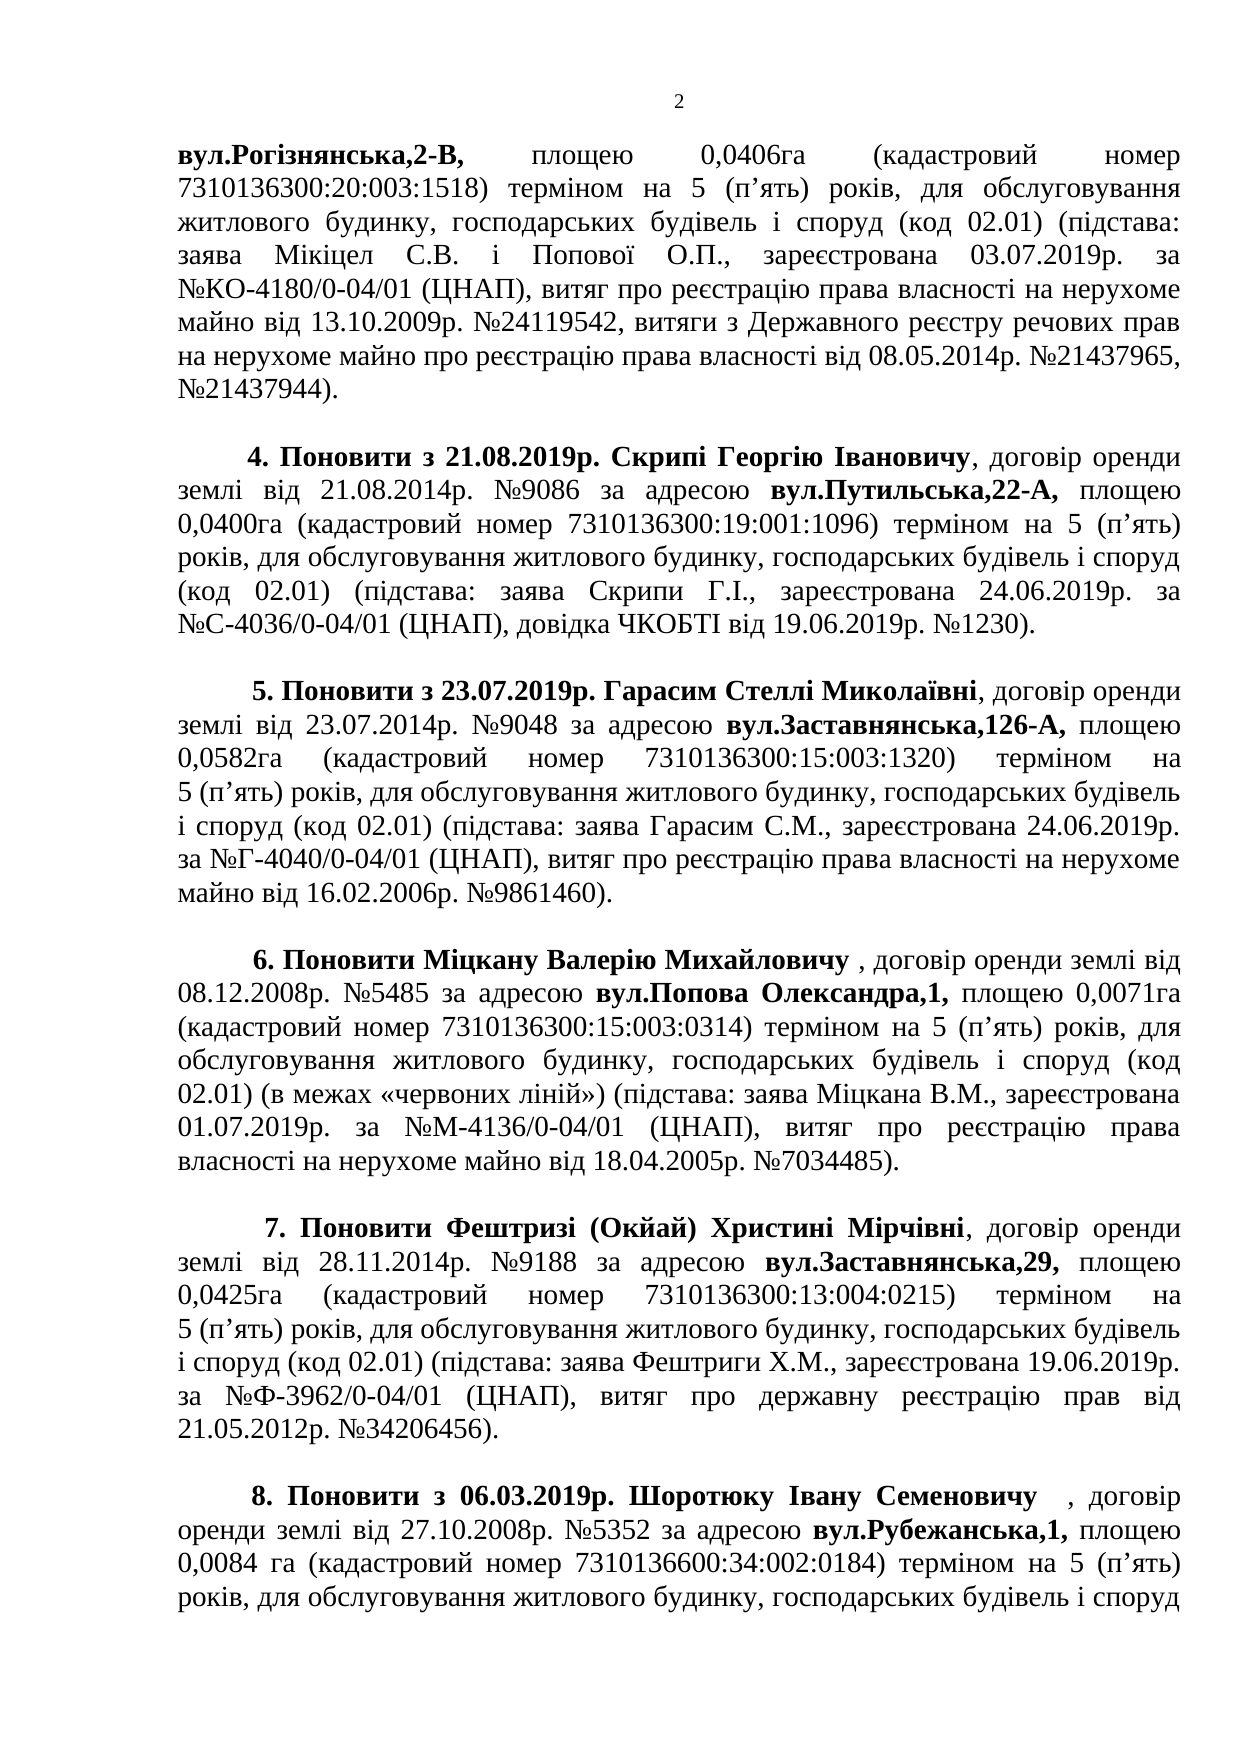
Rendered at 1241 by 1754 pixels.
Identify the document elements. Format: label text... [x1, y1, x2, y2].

text 6. Поновити Міцкану Валерію Михайловичу , договір оренди землі від 08.12.2008р. №5485 за адресою вул.Попова Олександра,1, площею 0,0071га (кадастровий номер 7310136300:15:003:0314) терміном на 5 (п’ять) років, для обслуговування житлового будинку, господарських будівель і споруд (код 02.01) (в межах «червоних ліній») (підстава: заява Міцкана В.М., зареєстрована 01.07.2019р. за №М-4136/0-04/01 (ЦНАП), витяг про реєстрацію права власності на нерухоме майно від 18.04.2005р. №7034485). [177, 942, 1181, 1177]
text 5. Поновити з 23.07.2019р. Гарасим Стеллі Миколаївні, договір оренди землі від 23.07.2014р. №9048 за адресою вул.Заставнянська,126-А, площею 0,0582га (кадастровий номер 7310136300:15:003:1320) терміном на 5 (п’ять) років, для обслуговування житлового будинку, господарських будівель і споруд (код 02.01) (підстава: заява Гарасим С.М., зареєстрована 24.06.2019р. за №Г-4040/0-04/01 (ЦНАП), витяг про реєстрацію права власності на нерухоме майно від 16.02.2006р. №9861460). [177, 673, 1181, 908]
text 4. Поновити з 21.08.2019р. Скрипі Георгію Івановичу, договір оренди землі від 21.08.2014р. №9086 за адресою вул.Путильська,22-А, площею 0,0400га (кадастровий номер 7310136300:19:001:1096) терміном на 5 (п’ять) років, для обслуговування житлового будинку, господарських будівель і споруд (код 02.01) (підстава: заява Скрипи Г.І., зареєстрована 24.06.2019р. за №С-4036/0-04/01 (ЦНАП), довідка ЧКОБТІ від 19.06.2019р. №1230). [177, 439, 1181, 640]
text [177, 137, 1181, 405]
text 7. Поновити Фештризі (Окйай) Христині Мірчівні, договір оренди землі від 28.11.2014р. №9188 за адресою вул.Заставнянська,29, площею 0,0425га (кадастровий номер 7310136300:13:004:0215) терміном на 5 (п’ять) років, для обслуговування житлового будинку, господарських будівель і споруд (код 02.01) (підстава: заява Фештриги Х.М., зареєстрована 19.06.2019р. за №Ф-3962/0-04/01 (ЦНАП), витяг про державну реєстрацію прав від 21.05.2012р. №34206456). [177, 1210, 1181, 1445]
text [177, 1478, 1181, 1613]
